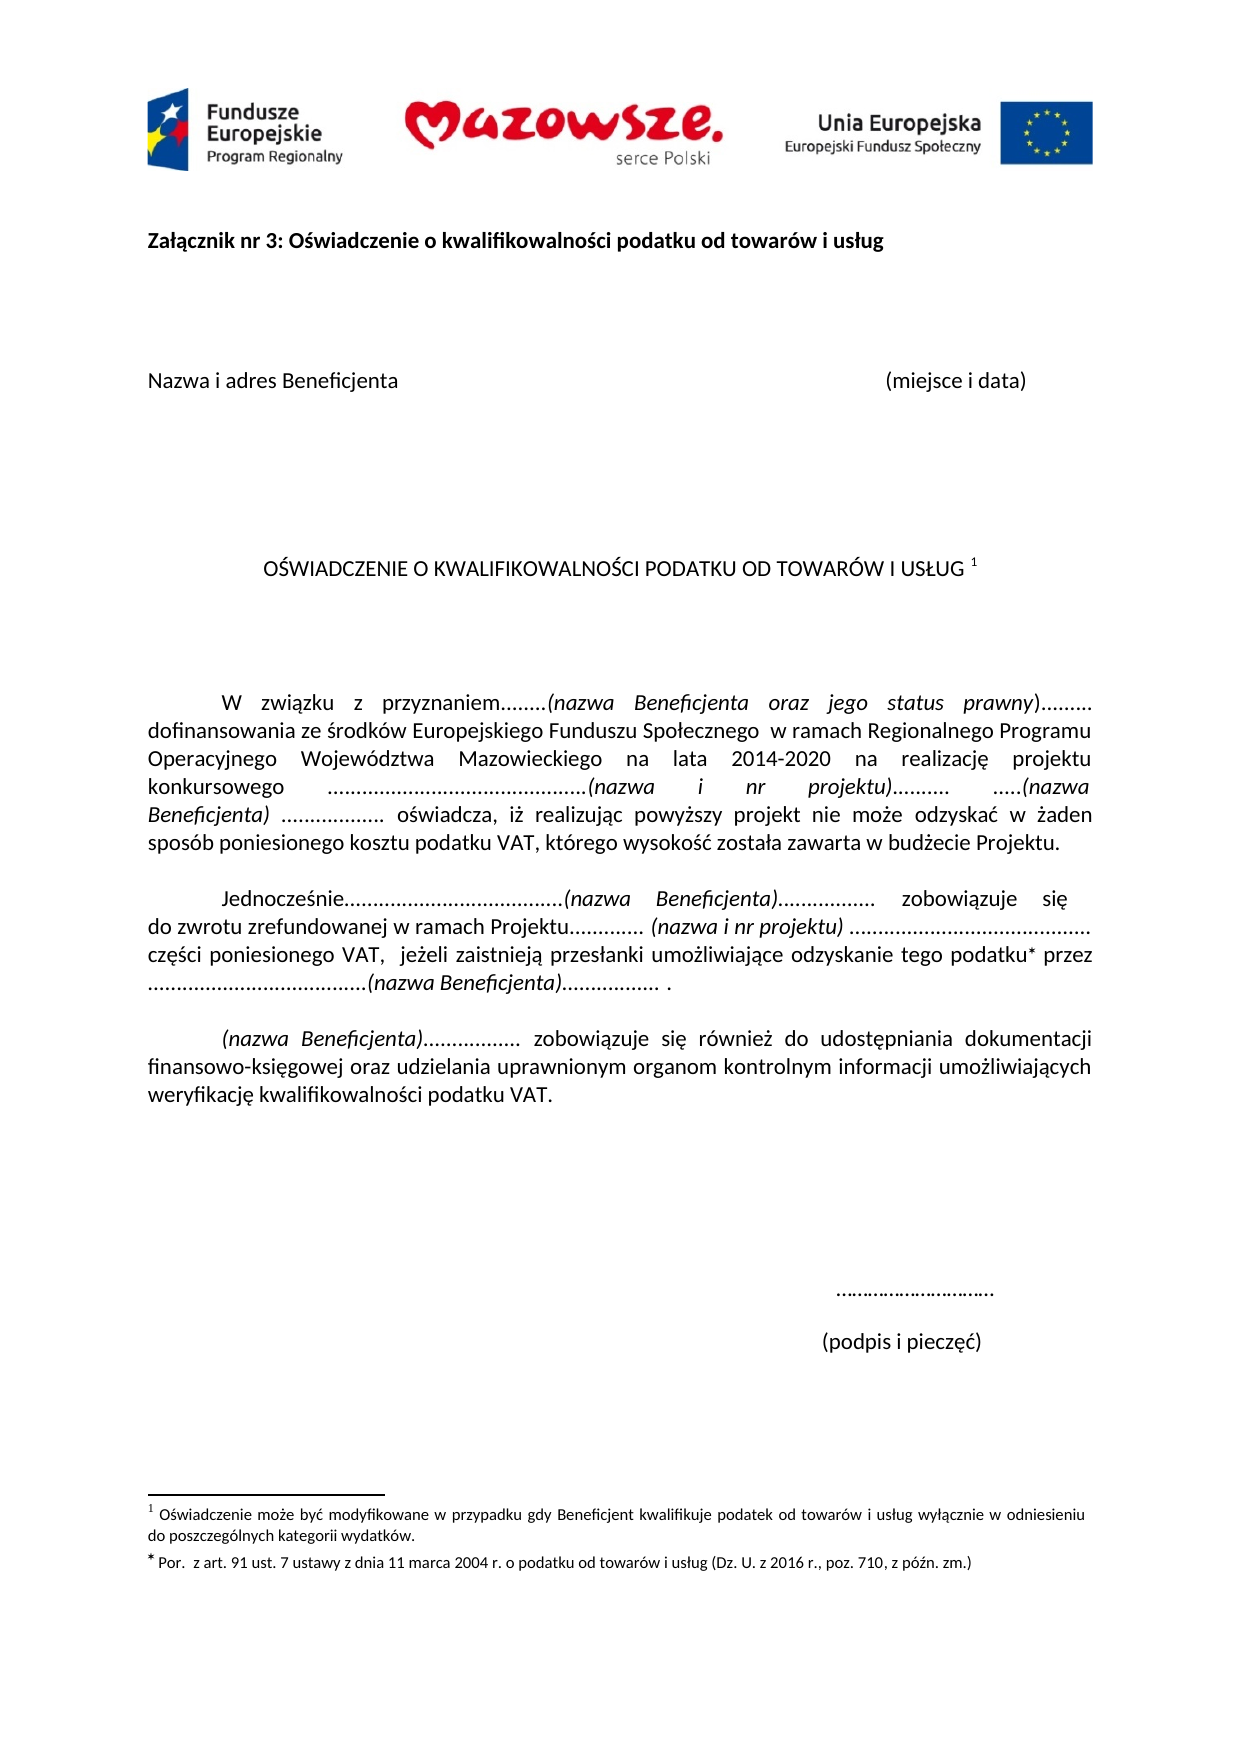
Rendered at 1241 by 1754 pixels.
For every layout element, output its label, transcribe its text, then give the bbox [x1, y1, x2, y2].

text Nazwa i adres Beneficjenta (miejsce i data) [148, 367, 1093, 394]
text (podpis i pieczęć) [598, 1327, 1093, 1355]
picture [147, 88, 1093, 171]
text W związku z przyznaniem........(nazwa Beneficjenta oraz jego status prawny)......... dofinansowania ze środków Europejskiego Funduszu Społecznego w ramach Regionalnego Programu Operacyjnego Województwa Mazowieckiego na lata 2014-2020 na realizację projektu konkursowego .............................................(nazwa i nr projektu).......... .....(nazwa Beneficjenta) .................. oświadcza, iż realizując powyższy projekt nie może odzyskać w żaden sposób poniesionego kosztu podatku VAT, którego wysokość została zawarta w budżecie Projektu. [148, 688, 1093, 856]
text (nazwa Beneficjenta)................. zobowiązuje się również do udostępniania dokumentacji finansowo-księgowej oraz udzielania uprawnionym organom kontrolnym informacji umożliwiających weryfikację kwalifikowalności podatku VAT. [148, 1024, 1093, 1108]
text ………………………… [738, 1242, 1093, 1302]
text OŚWIADCZENIE O KWALIFIKOWALNOŚCI PODATKU OD TOWARÓW I USŁUG [148, 554, 1093, 582]
text Załącznik nr 3: Oświadczenie o kwalifikowalności podatku od towarów i usług [148, 226, 1093, 254]
text Jednocześnie......................................(nazwa Beneficjenta)................. zobowiązuje się do zwrotu zrefundowanej w ramach Projektu............. (nazwa i nr projektu) .......................................... części poniesionego VAT, jeżeli zaistnieją przesłanki umożliwiające odzyskanie tego podatku przez ......................................(nazwa Beneficjenta)................. . [148, 884, 1093, 996]
